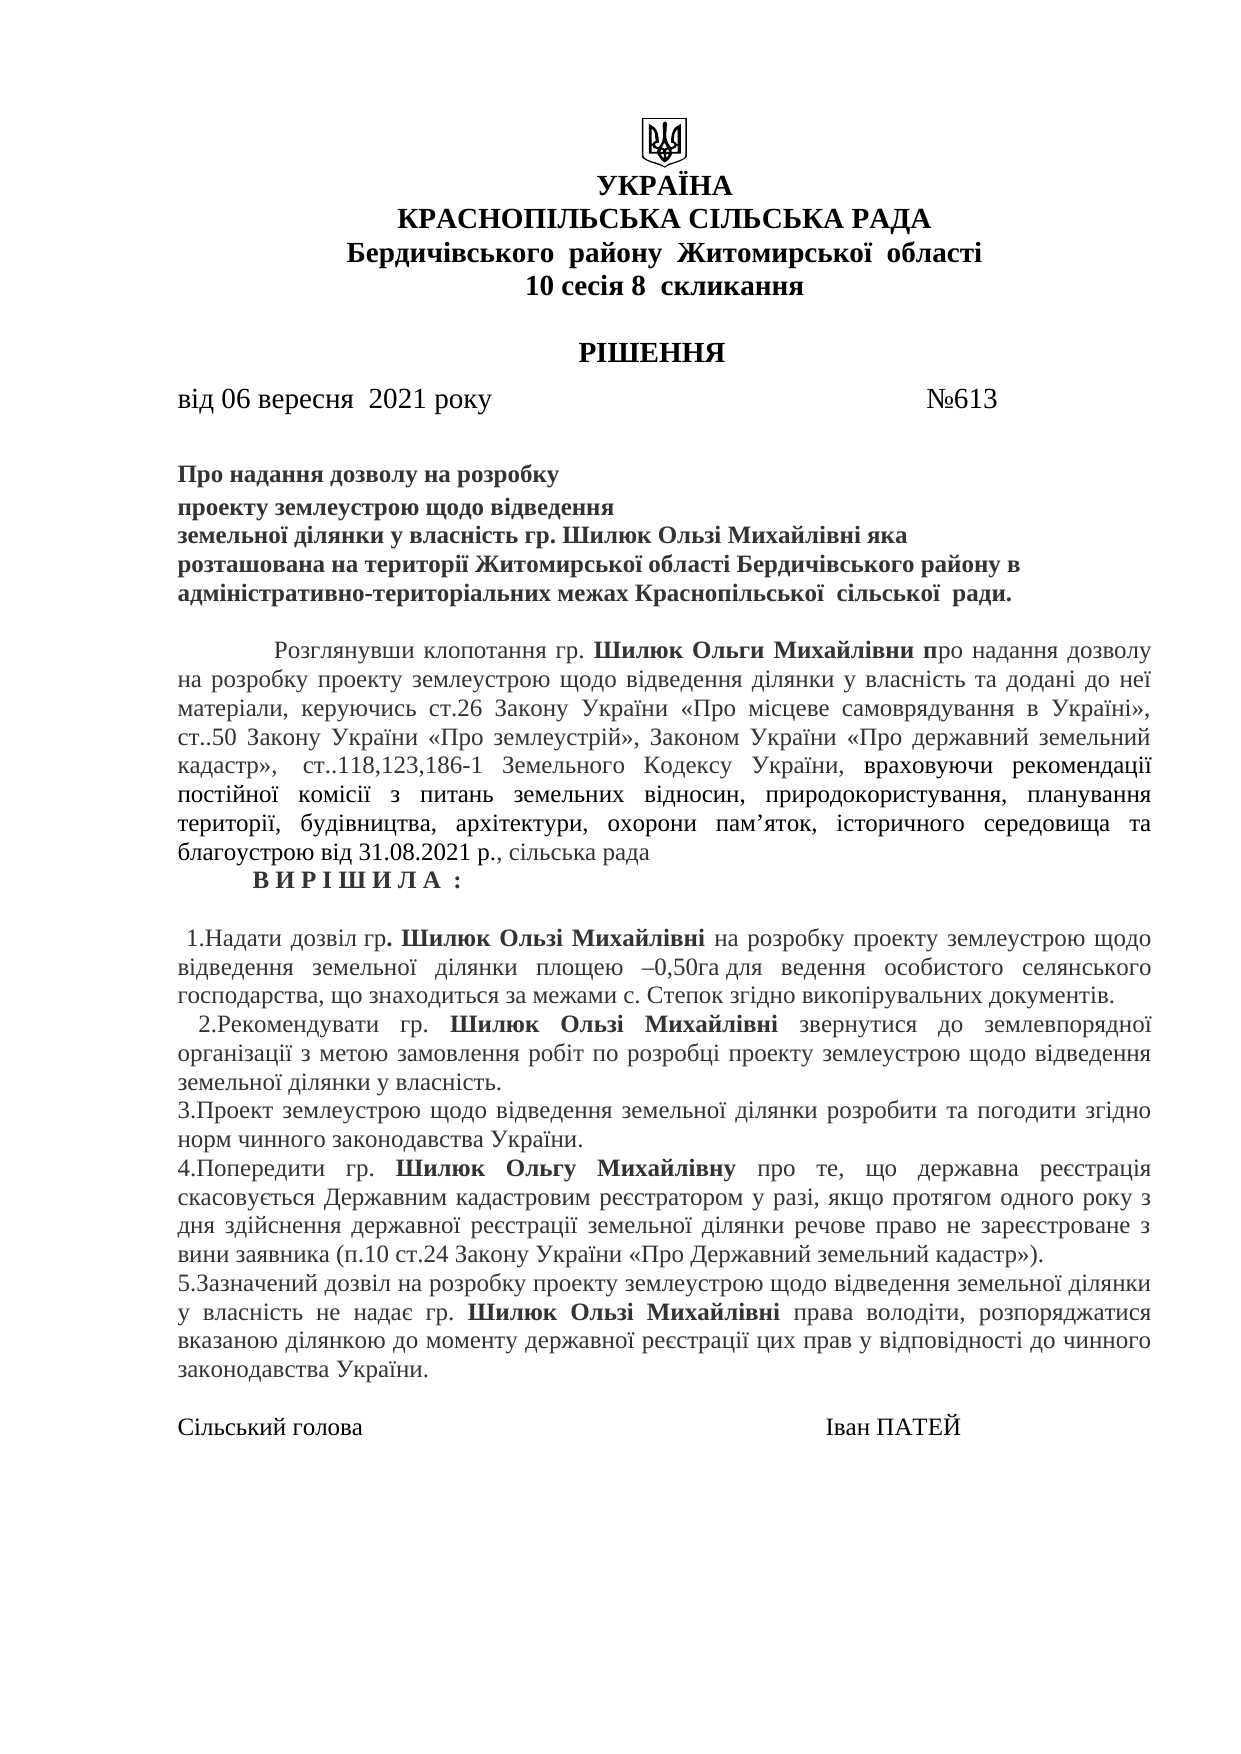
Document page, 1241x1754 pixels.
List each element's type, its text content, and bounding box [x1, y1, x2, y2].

text 5.Зазначений дозвіл на розробку проекту землеустрою щодо відведення земельної ділянки у власність не надає гр. Шилюк Ользі Михайлівні права володіти, розпоряджатися вказаною ділянкою до моменту державної реєстрації цих прав у відповідності до чинного законодавства України. [177, 1268, 1152, 1383]
text РІШЕННЯ [177, 336, 1152, 369]
text 2.Рекомендувати гр. Шилюк Ользі Михайлівні звернутися до землевпорядної організації з метою замовлення робіт по розробці проекту землеустрою щодо відведення земельної ділянки у власність. [177, 1009, 1152, 1095]
text проекту землеустрою щодо відведення [177, 492, 1040, 520]
text від 06 вересня 2021 року №613 [177, 382, 1152, 415]
text 10 сесія 8 скликання [177, 268, 1152, 302]
text Розглянувши клопотання гр. Шилюк Ольги Михайлівни про надання дозволу на розробку проекту землеустрою щодо відведення ділянки у власність та додані до неї матеріали, керуючись ст.26 Закону України «Про місцеве самоврядування в Україні», ст..50 Закону України «Про землеустрій», Законом України «Про державний земельний кадастр», ст..118,123,186-1 Земельного Кодексу України, враховуючи рекомендації постійної комісії з питань земельних відносин, природокористування, планування території, будівництва, архітектури, охорони пам’яток, історичного середовища та благоустрою від 31.08.2021 р., сільська рада [177, 635, 1152, 865]
text Про надання дозволу на розробку [177, 459, 1152, 487]
text Бердичівського району Житомирської області [177, 235, 1152, 268]
text 4.Попередити гр. Шилюк Ольгу Михайлівну про те, що державна реєстрація скасовується Державним кадастровим реєстратором у разі, якщо протягом одного року з дня здійснення державної реєстрації земельної ділянки речове право не зареєстроване з вини заявника (п.10 ст.24 Закону України «Про Державний земельний кадастр»). [177, 1153, 1152, 1268]
text земельної ділянки у власність гр. Шилюк Ользі Михайлівні яка розташована на території Житомирської області Бердичівського району в адміністративно-територіальних межах Краснопільської сільської ради. [177, 520, 1040, 607]
text КРАСНОПІЛЬСЬКА СІЛЬСЬКА РАДА [177, 201, 1152, 235]
text 3.Проект землеустрою щодо відведення земельної ділянки розробити та погодити згідно норм чинного законодавства України. [177, 1095, 1152, 1153]
text УКРАЇНА [177, 168, 1152, 201]
text В И Р І Ш И Л А : [177, 865, 1152, 894]
text Сільський голова Іван ПАТЕЙ [177, 1412, 1152, 1440]
text 1.Надати дозвіл гр. Шилюк Ользі Михайлівні на розробку проекту землеустрою щодо відведення земельної ділянки площею –0,50га для ведення особистого селянського господарства, що знаходиться за межами с. Степок згідно викопірувальних документів. [177, 923, 1152, 1009]
